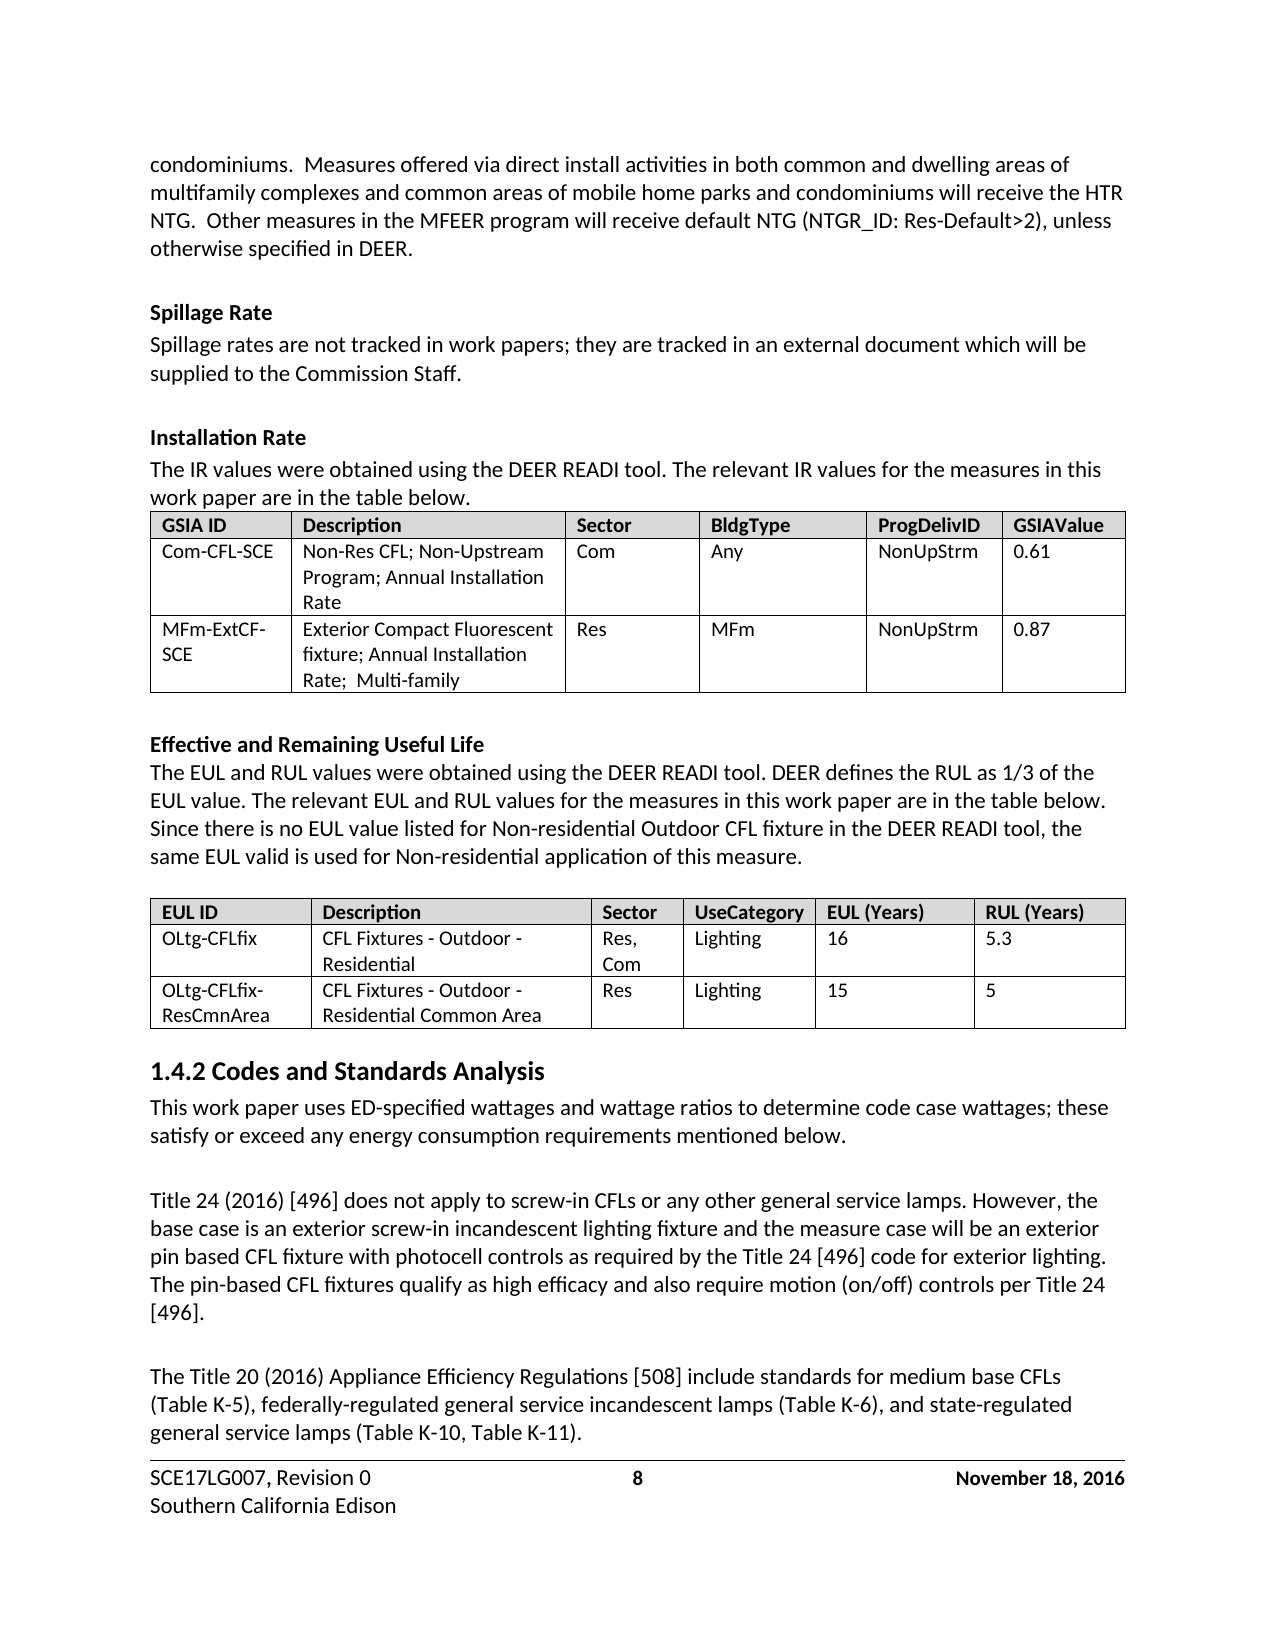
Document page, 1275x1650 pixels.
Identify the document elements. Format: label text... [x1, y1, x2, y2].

table_cell Res, Com [592, 925, 683, 976]
table_cell NonUpStrm [867, 539, 1002, 615]
table_cell 16 [816, 925, 974, 976]
table_cell OLtg-CFLfix [151, 925, 311, 976]
table_cell 5.3 [975, 925, 1125, 976]
text Spillage rates are not tracked in work papers; they are tracked in an external document which will be supplied to the Commission Staff. [150, 331, 1125, 387]
table_cell CFL Fixtures - Outdoor - Residential Common Area [312, 977, 591, 1028]
table_cell Res [592, 977, 683, 1028]
table_cell MFm-ExtCF-SCE [151, 616, 291, 692]
text Effective and Remaining Useful Life [150, 730, 1125, 758]
table_header Sector [592, 899, 683, 924]
table_header Description [292, 512, 565, 538]
table_cell 15 [816, 977, 974, 1028]
table_header Sector [566, 512, 699, 538]
table_header GSIA ID [151, 512, 291, 538]
table_cell MFm [700, 616, 866, 692]
table_header Description [312, 899, 591, 924]
table_cell Com [566, 539, 699, 615]
table_cell 5 [975, 977, 1125, 1028]
table_header EUL ID [151, 899, 311, 924]
table_cell Com-CFL-SCE [151, 539, 291, 615]
table_header EUL (Years) [816, 899, 974, 924]
table_cell CFL Fixtures - Outdoor - Residential [312, 925, 591, 976]
text Installation Rate [150, 423, 1125, 451]
subtitle 1.4.2 Codes and Standards Analysis [150, 1054, 1125, 1087]
table_header ProgDelivID [867, 512, 1002, 538]
table_cell 0.87 [1003, 616, 1125, 692]
text Title 24 (2016) [496] does not apply to screw-in CFLs or any other general service lamps. However, the base case is an exterior screw-in incandescent lighting fixture and the measure case will be an exterior pin based CFL fixture with photocell controls as required by the Title 24 [496] code for exterior lighting. The pin-based CFL fixtures qualify as high efficacy and also require motion (on/off) controls per Title 24 [496]. [150, 1186, 1125, 1326]
table_cell NonUpStrm [867, 616, 1002, 692]
table_header RUL (Years) [975, 899, 1125, 924]
table_header GSIAValue [1003, 512, 1125, 538]
table_header BldgType [700, 512, 866, 538]
table_cell Lighting [684, 977, 815, 1028]
table_cell Any [700, 539, 866, 615]
table_cell 0.61 [1003, 539, 1125, 615]
text The Title 20 (2016) Appliance Efficiency Regulations [508] include standards for medium base CFLs (Table K-5), federally-regulated general service incandescent lamps (Table K-6), and state-regulated general service lamps (Table K-10, Table K-11). [150, 1362, 1125, 1446]
table_cell Res [566, 616, 699, 692]
text The EUL and RUL values were obtained using the DEER READI tool. DEER defines the RUL as 1/3 of the EUL value. The relevant EUL and RUL values for the measures in this work paper are in the table below. Since there is no EUL value listed for Non-residential Outdoor CFL fixture in the DEER READI tool, the same EUL valid is used for Non-residential application of this measure. [150, 758, 1125, 870]
table_cell Exterior Compact Fluorescent fixture; Annual Installation Rate; Multi-family [292, 616, 565, 692]
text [150, 150, 1125, 262]
text The IR values were obtained using the DEER READI tool. The relevant IR values for the measures in this work paper are in the table below. [150, 455, 1125, 511]
text Spillage Rate [150, 298, 1125, 326]
text This work paper uses ED-specified wattages and wattage ratios to determine code case wattages; these satisfy or exceed any energy consumption requirements mentioned below. [150, 1093, 1125, 1149]
table_cell OLtg-CFLfix-ResCmnArea [151, 977, 311, 1028]
table_header UseCategory [684, 899, 815, 924]
table_cell Non-Res CFL; Non-Upstream Program; Annual Installation Rate [292, 539, 565, 615]
table_cell Lighting [684, 925, 815, 976]
